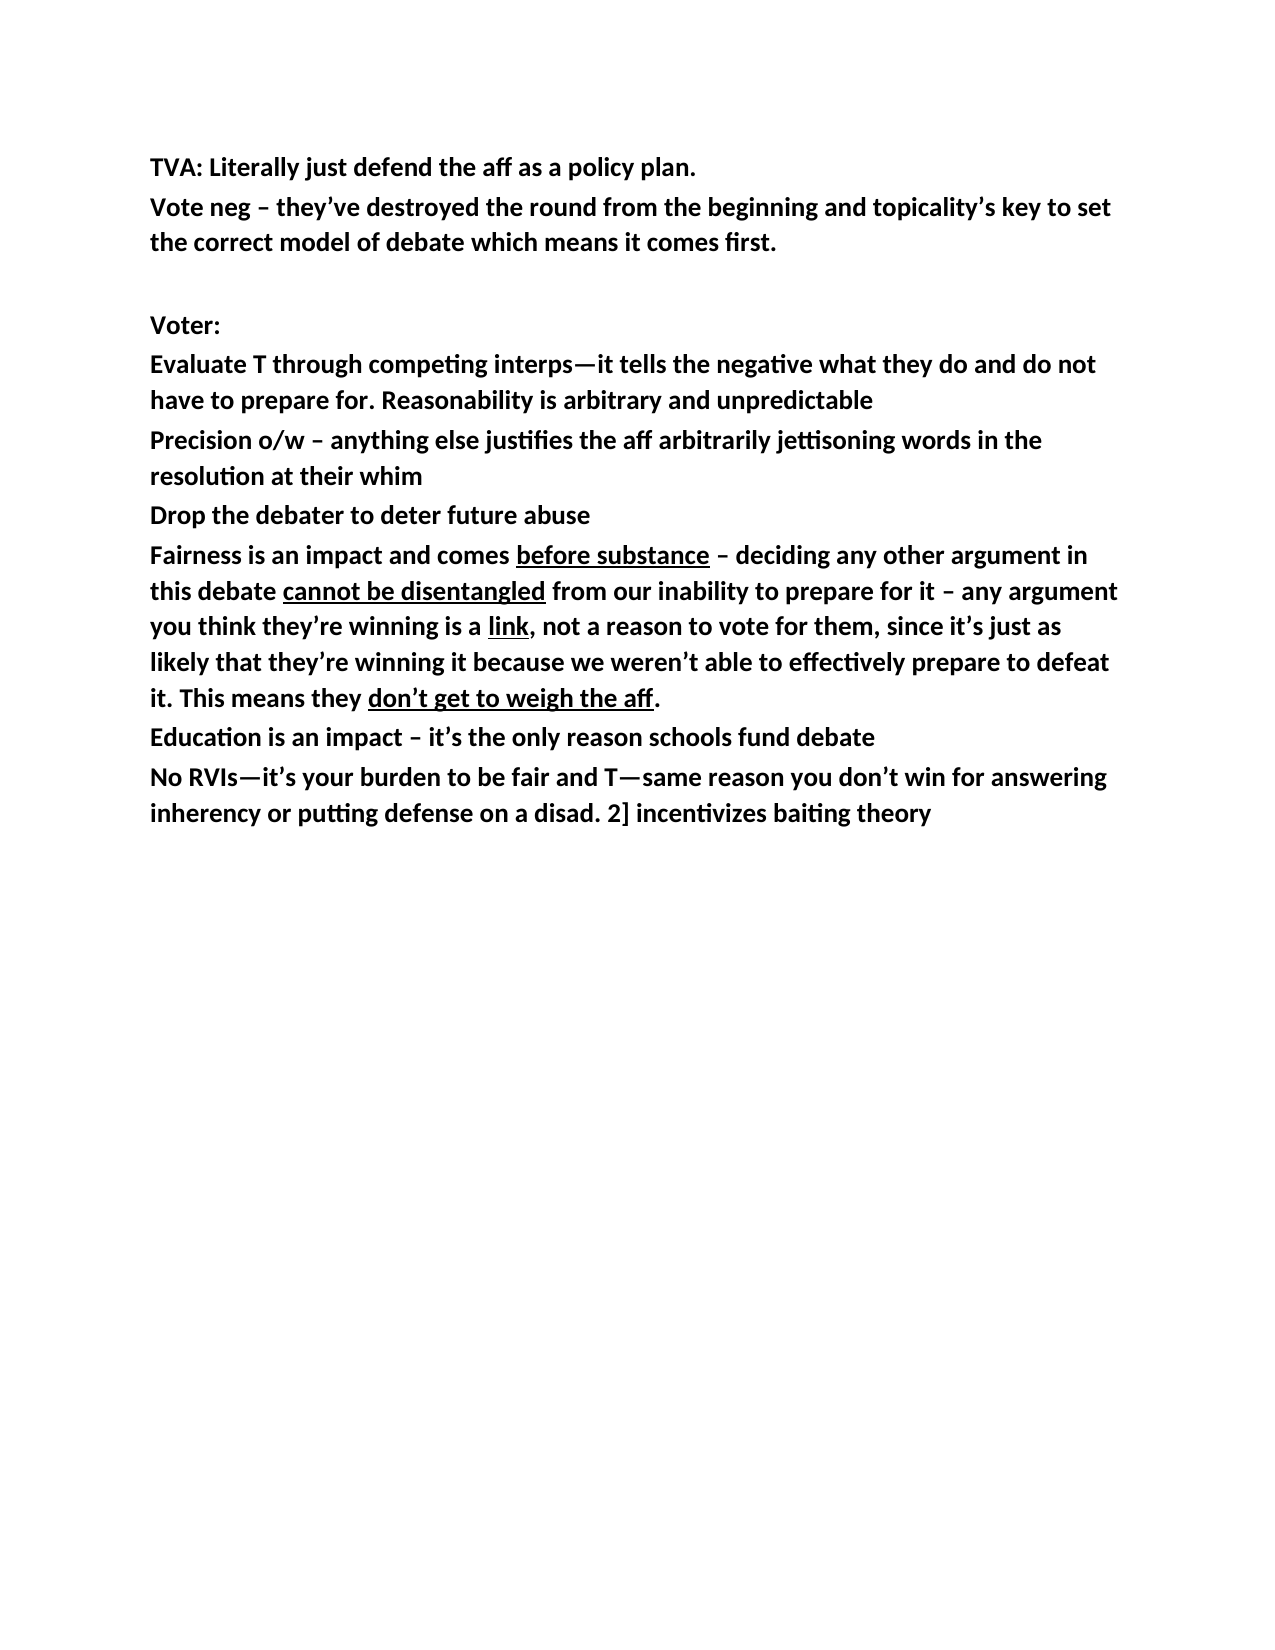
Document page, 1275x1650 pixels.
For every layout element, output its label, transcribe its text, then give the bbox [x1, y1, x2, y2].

subtitle Fairness is an impact and comes before substance – deciding any other argument in this debate cannot be disentangled from our inability to prepare for it – any argument you think they’re winning is a link, not a reason to vote for them, since it’s just as likely that they’re winning it because we weren’t able to effectively prepare to defeat it. This means they don’t get to weigh the aff. [150, 538, 1125, 714]
subtitle Vote neg – they’ve destroyed the round from the beginning and topicality’s key to set the correct model of debate which means it comes first. [150, 190, 1125, 258]
subtitle Evaluate T through competing interps—it tells the negative what they do and do not have to prepare for. Reasonability is arbitrary and unpredictable [150, 348, 1125, 416]
subtitle Precision o/w – anything else justifies the aff arbitrarily jettisoning words in the resolution at their whim [150, 423, 1125, 492]
subtitle No RVIs—it’s your burden to be fair and T—same reason you don’t win for answering inherency or putting defense on a disad. 2] incentivizes baiting theory [150, 760, 1125, 829]
subtitle Education is an impact – it’s the only reason schools fund debate [150, 721, 1125, 754]
subtitle Drop the debater to deter future abuse [150, 498, 1125, 532]
subtitle Voter: [150, 308, 1125, 341]
subtitle TVA: Literally just defend the aff as a policy plan. [150, 150, 1125, 183]
